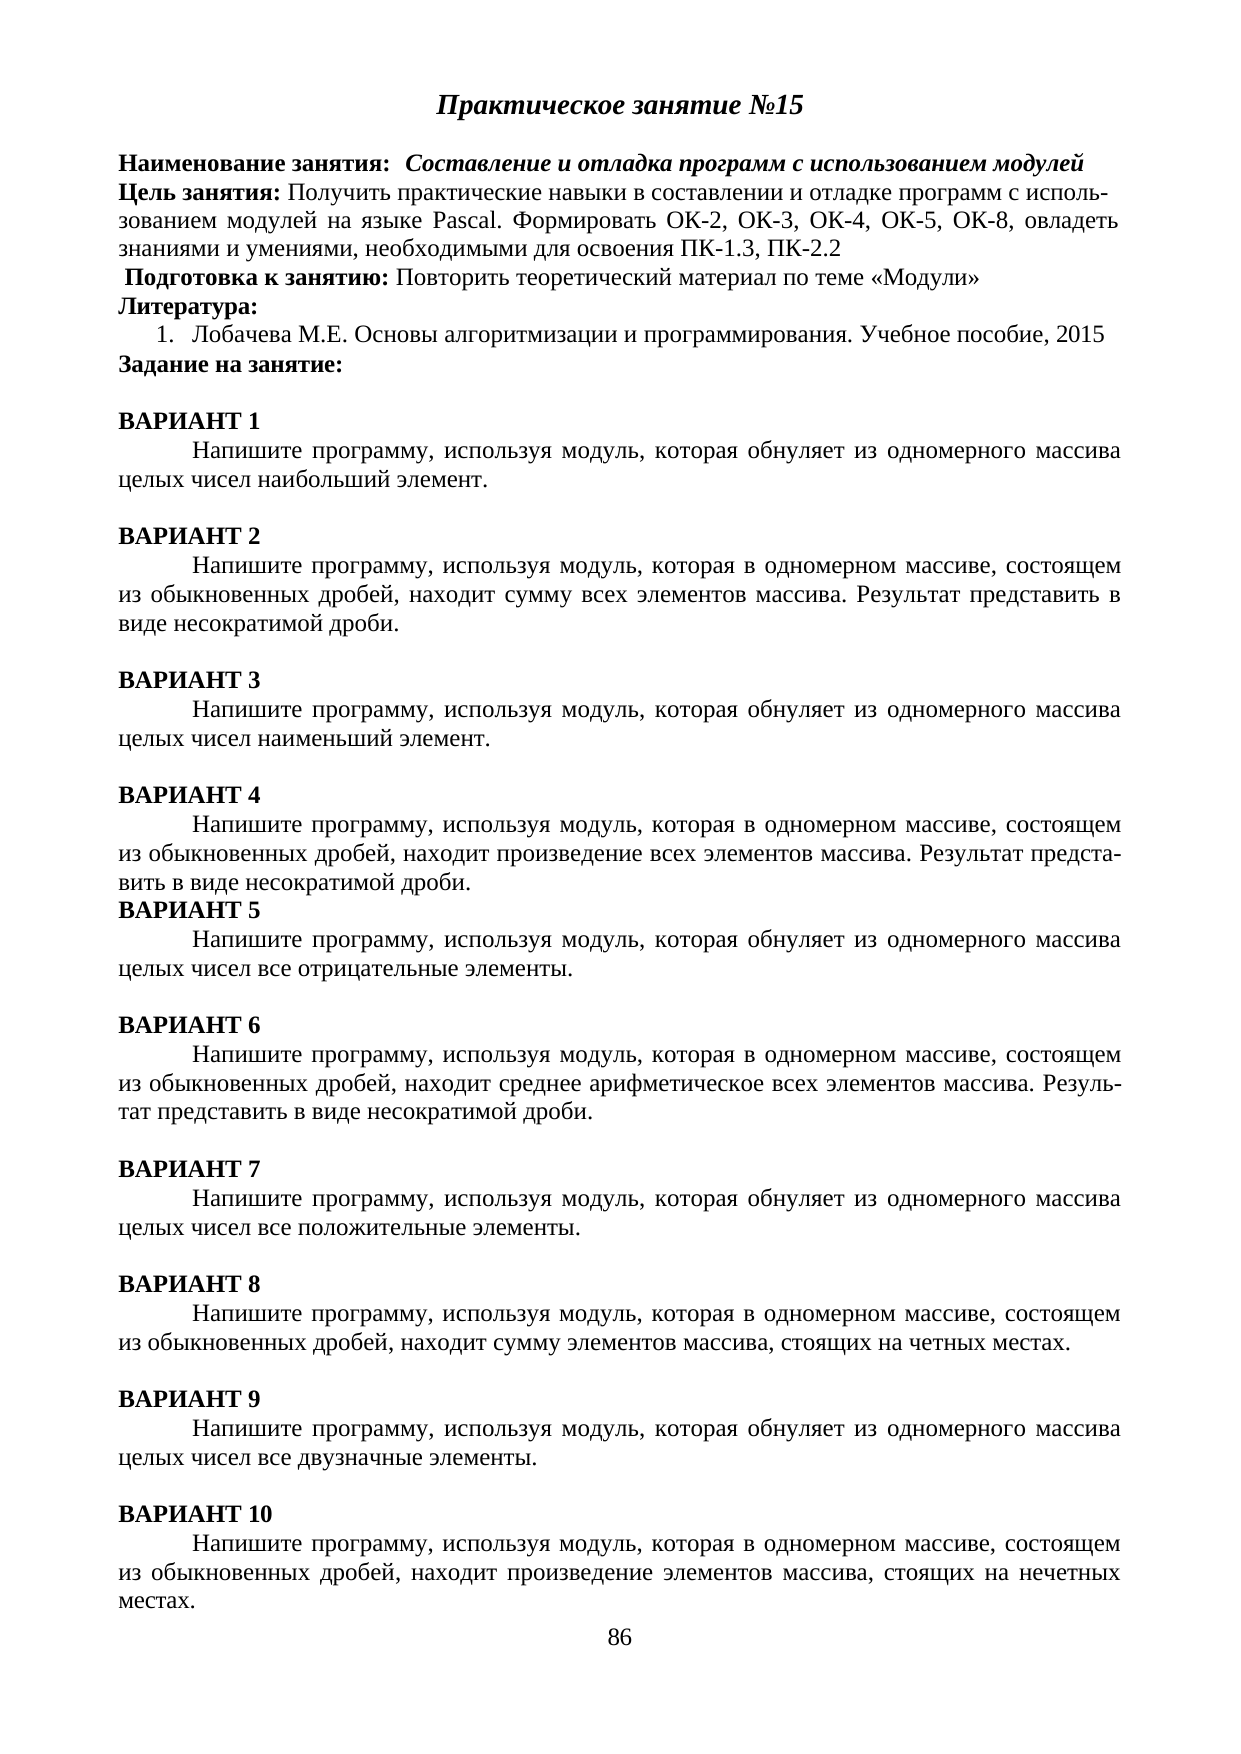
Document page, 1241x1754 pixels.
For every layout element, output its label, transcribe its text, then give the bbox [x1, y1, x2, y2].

text Напишите программу, используя модуль, которая в одномерном массиве, состоящем из обыкновенных дробей, находит произведение всех элементов массива. Результат предста- вить в виде несократимой дроби. [118, 809, 1122, 895]
text Напишите программу, используя модуль, которая обнуляет из одномерного массива целых чисел все положительные элементы. [118, 1183, 1122, 1240]
subtitle ВАРИАНТ 5 [118, 895, 1152, 924]
text Напишите программу, используя модуль, которая в одномерном массиве, состоящем из обыкновенных дробей, находит сумму элементов массива, стоящих на четных местах. [118, 1298, 1121, 1355]
text Напишите программу, используя модуль, которая обнуляет из одномерного массива целых чисел все двузначные элементы. [118, 1413, 1122, 1470]
text Наименование занятия: Составление и отладка программ с использованием модулей Цель занятия: Получить практические навыки в составлении и отладке программ с исполь- зованием модулей на языке Pascal. Формировать ОК-2, ОК-3, ОК-4, ОК-5, ОК-8, овладеть знаниями и умениями, необходимыми для освоения ПК-1.3, ПК-2.2 [118, 149, 1123, 262]
text Напишите программу, используя модуль, которая в одномерном массиве, состоящем из обыкновенных дробей, находит среднее арифметическое всех элементов массива. Резуль- тат представить в виде несократимой дроби. [118, 1039, 1123, 1125]
subtitle ВАРИАНТ 9 [118, 1384, 1152, 1413]
text Подготовка к занятию: Повторить теоретический материал по теме «Модули» [124, 262, 1152, 291]
subtitle ВАРИАНТ 4 [118, 781, 1152, 809]
text Напишите программу, используя модуль, которая обнуляет из одномерного массива целых чисел наибольший элемент. [118, 435, 1122, 493]
text Практическое занятие №15 [103, 87, 1137, 120]
list Лобачева М.Е. Основы алгоритмизации и программирования. Учебное пособие, 2015 [156, 320, 1152, 348]
subtitle ВАРИАНТ 6 [118, 1010, 1152, 1039]
text Напишите программу, используя модуль, которая обнуляет из одномерного массива целых чисел наименьший элемент. [118, 694, 1122, 752]
subtitle ВАРИАНТ 3 [118, 666, 1152, 694]
text Напишите программу, используя модуль, которая в одномерном массиве, состоящем из обыкновенных дробей, находит произведение элементов массива, стоящих на нечетных местах. [118, 1528, 1121, 1614]
subtitle ВАРИАНТ 8 [118, 1269, 1152, 1298]
subtitle ВАРИАНТ 2 [118, 522, 1152, 550]
subtitle ВАРИАНТ 1 [118, 407, 1152, 435]
text Напишите программу, используя модуль, которая обнуляет из одномерного массива целых чисел все отрицательные элементы. [118, 924, 1122, 981]
text Напишите программу, используя модуль, которая в одномерном массиве, состоящем из обыкновенных дробей, находит сумму всех элементов массива. Результат представить в виде несократимой дроби. [118, 550, 1122, 636]
subtitle ВАРИАНТ 10 [118, 1499, 1152, 1528]
subtitle ВАРИАНТ 7 [118, 1154, 1152, 1183]
text Задание на занятие: [118, 349, 1152, 378]
subtitle Литература: [118, 291, 1152, 320]
